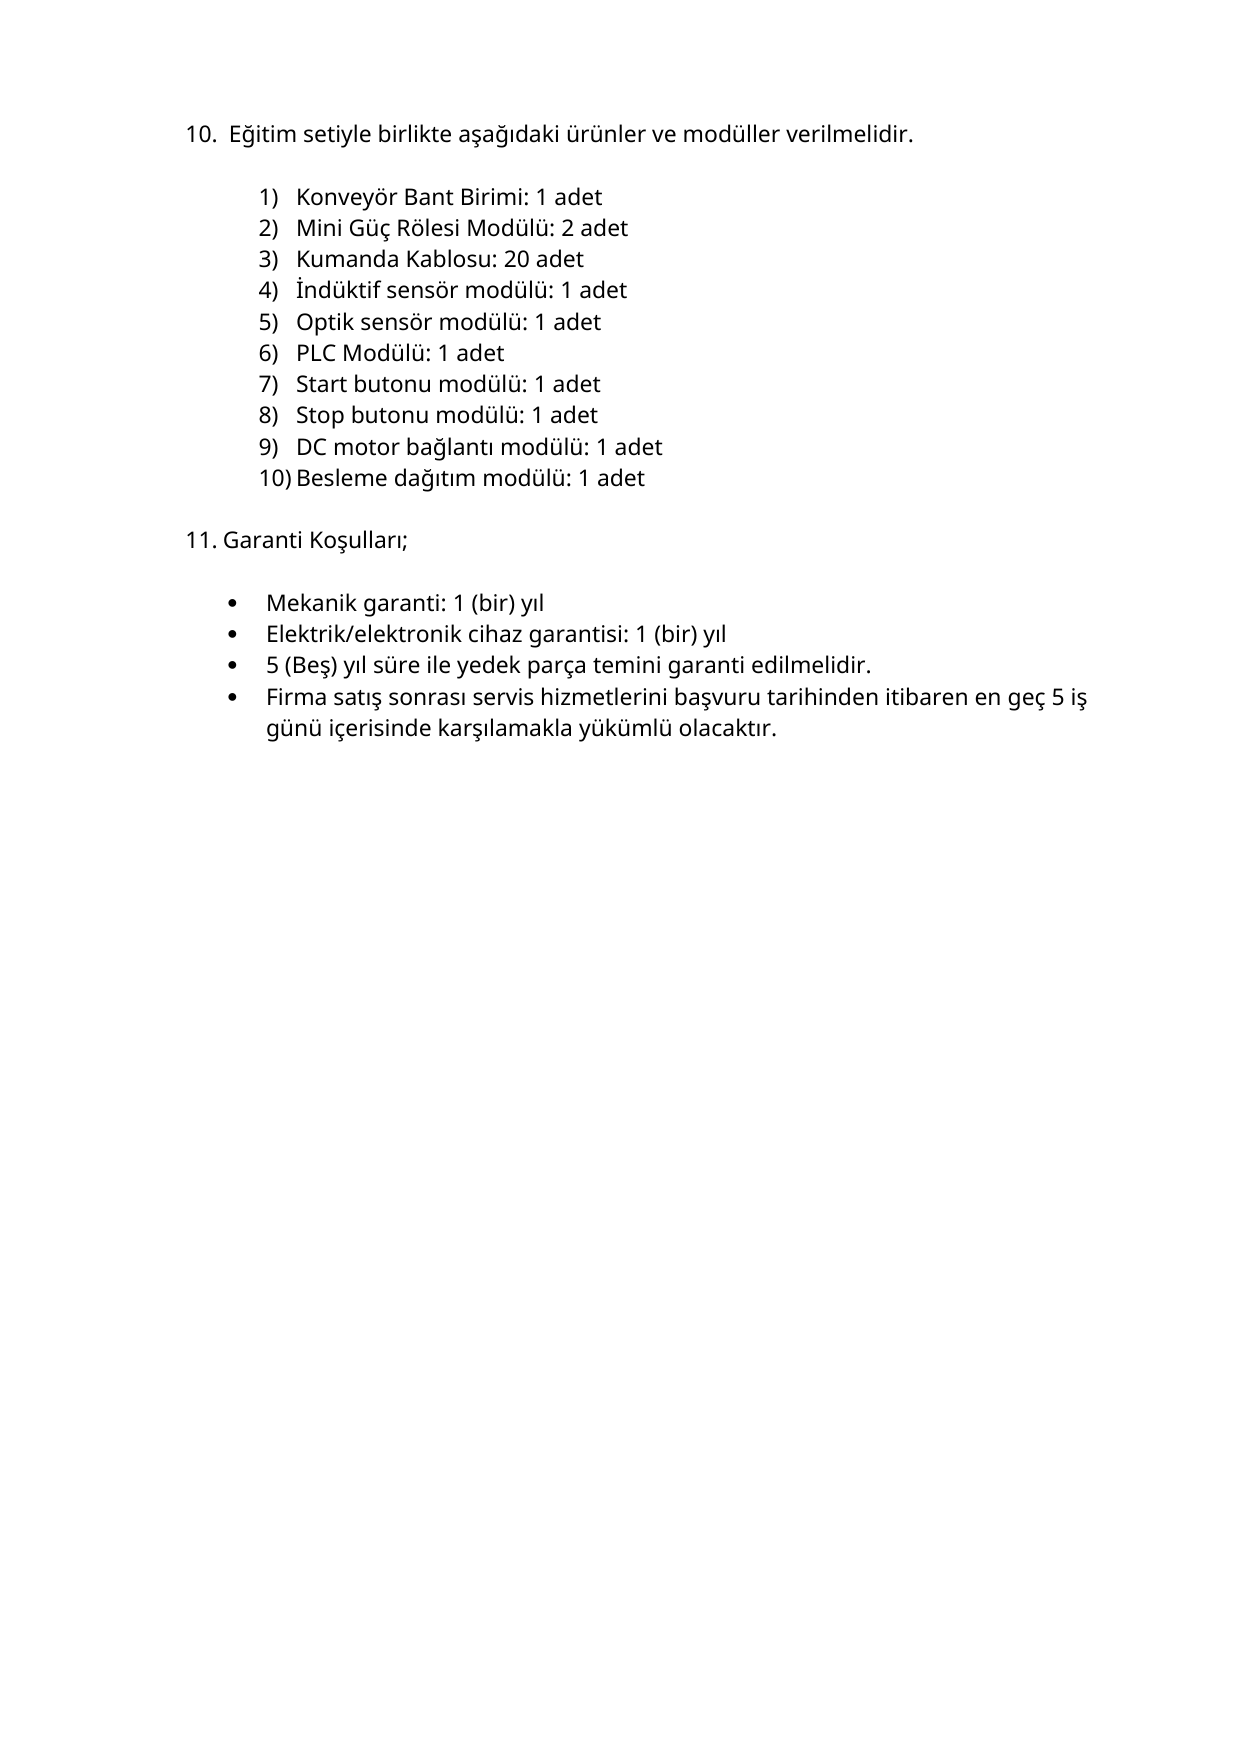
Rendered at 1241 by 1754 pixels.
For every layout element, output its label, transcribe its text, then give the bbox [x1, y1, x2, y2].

list PLC Modülü: 1 adet [258, 337, 1093, 368]
list Eğitim setiyle birlikte aşağıdaki ürünler ve modüller verilmelidir. [185, 118, 1093, 149]
list İndüktif sensör modülü: 1 adet [258, 274, 1093, 306]
list DC motor bağlantı modülü: 1 adet [258, 431, 1093, 462]
list Konveyör Bant Birimi: 1 adet [258, 181, 1093, 212]
list Garanti Koşulları; [185, 524, 1093, 556]
list 5 (Beş) yıl süre ile yedek parça temini garanti edilmelidir. [228, 649, 1093, 681]
list Optik sensör modülü: 1 adet [258, 306, 1093, 337]
list Mekanik garanti: 1 (bir) yıl [228, 587, 1093, 618]
list Kumanda Kablosu: 20 adet [258, 243, 1093, 274]
list Besleme dağıtım modülü: 1 adet [258, 462, 1093, 493]
list Firma satış sonrası servis hizmetlerini başvuru tarihinden itibaren en geç 5 iş günü içerisinde karşılamakla yükümlü olacaktır. [228, 681, 1093, 743]
list Stop butonu modülü: 1 adet [258, 399, 1093, 431]
list Start butonu modülü: 1 adet [258, 368, 1093, 399]
list Elektrik/elektronik cihaz garantisi: 1 (bir) yıl [228, 618, 1093, 649]
list Mini Güç Rölesi Modülü: 2 adet [258, 212, 1093, 243]
